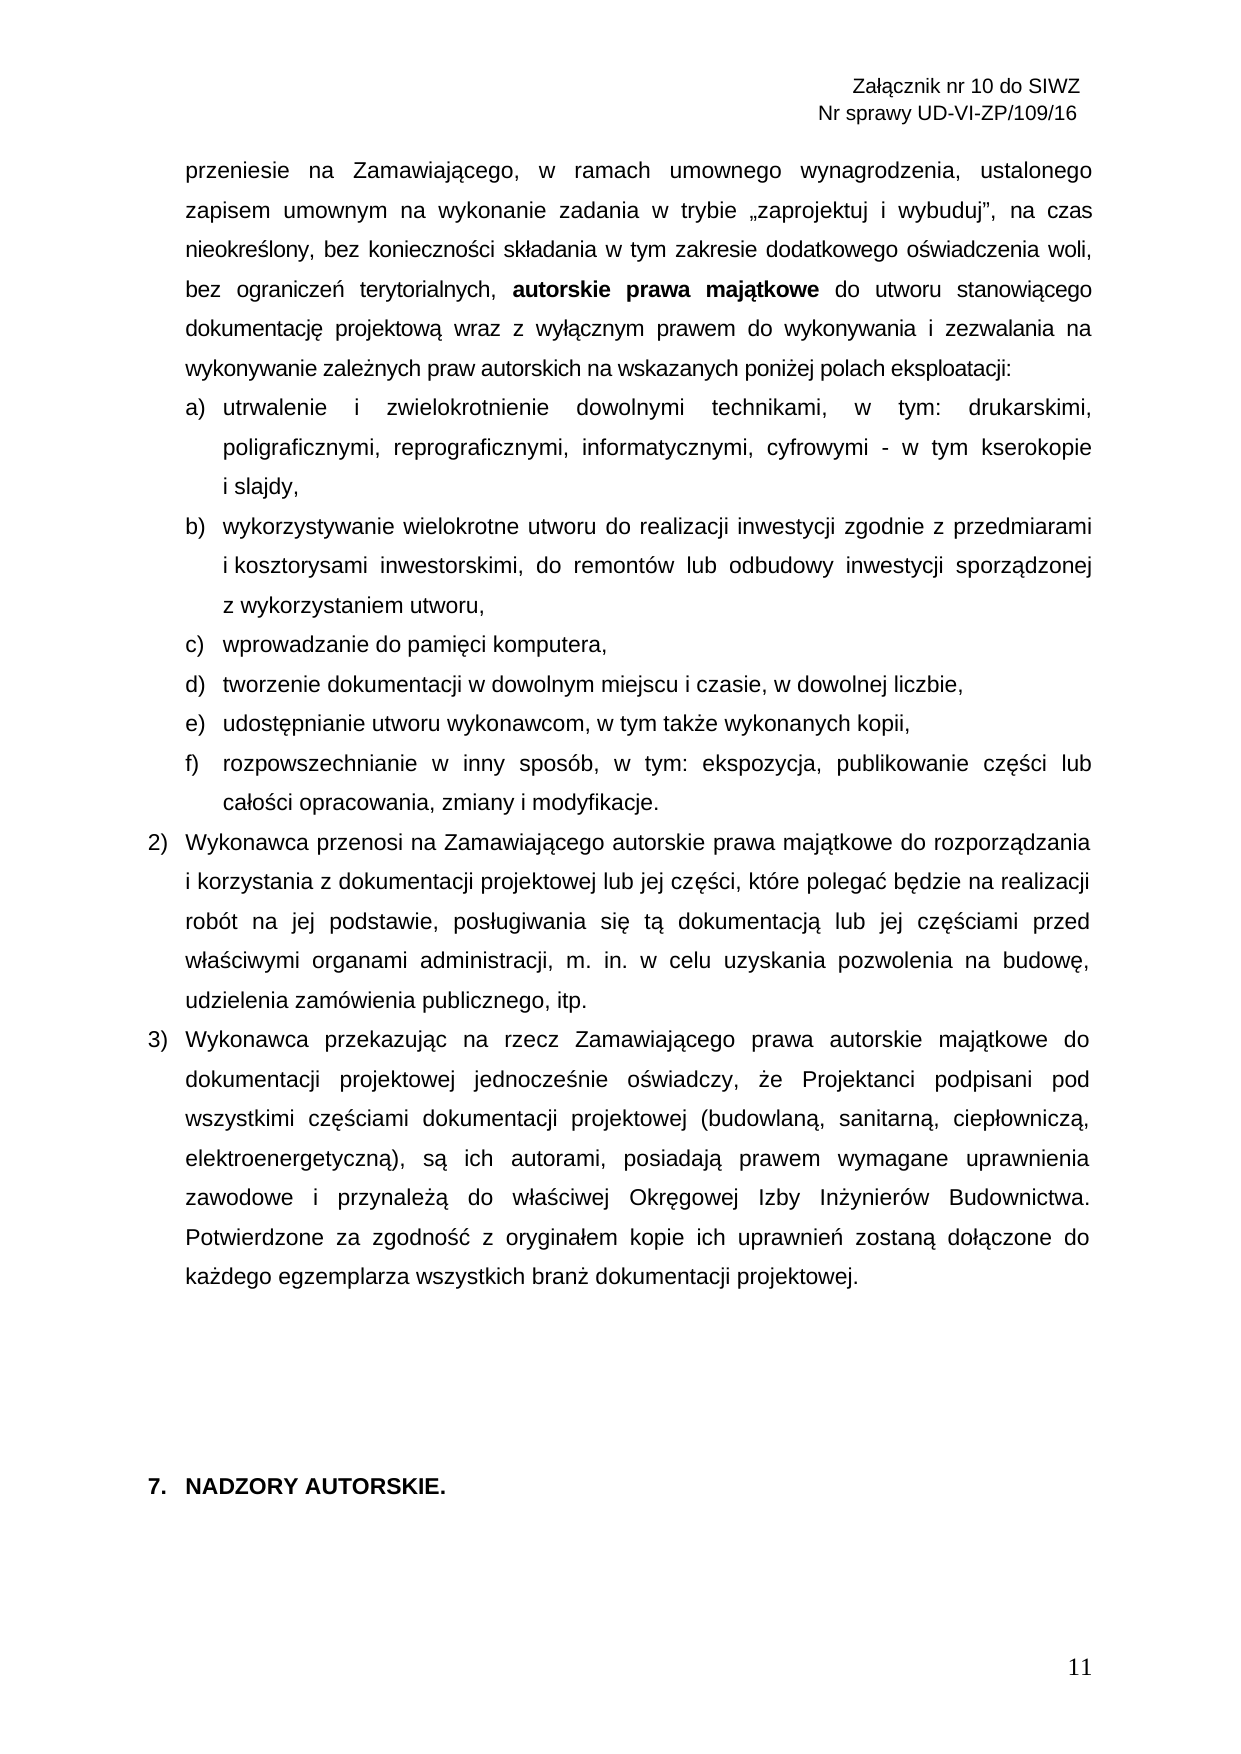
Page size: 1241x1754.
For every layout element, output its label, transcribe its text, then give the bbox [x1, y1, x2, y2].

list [148, 157, 1093, 381]
list rozpowszechnianie w inny sposób, w tym: ekspozycja, publikowanie części lub całości opracowania, zmiany i modyfikacje. [185, 750, 1093, 816]
list utrwalenie i zwielokrotnienie dowolnymi technikami, w tym: drukarskimi, poligraficznymi, reprograficznymi, informatycznymi, cyfrowymi - w tym kserokopie i slajdy, [185, 394, 1093, 500]
list udostępnianie utworu wykonawcom, w tym także wykonanych kopii, [185, 710, 1093, 737]
list tworzenie dokumentacji w dowolnym miejscu i czasie, w dowolnej liczbie, [185, 671, 1093, 697]
subtitle NADZORY AUTORSKIE. [148, 1473, 1093, 1499]
list wprowadzanie do pamięci komputera, [185, 631, 1093, 658]
list wykorzystywanie wielokrotne utworu do realizacji inwestycji zgodnie z przedmiarami i kosztorysami inwestorskimi, do remontów lub odbudowy inwestycji sporządzonej z wykorzystaniem utworu, [185, 513, 1093, 618]
list Wykonawca przekazując na rzecz Zamawiającego prawa autorskie majątkowe do dokumentacji projektowej jednocześnie oświadczy, że Projektanci podpisani pod wszystkimi częściami dokumentacji projektowej (budowlaną, sanitarną, ciepłowniczą, elektroenergetyczną), są ich autorami, posiadają prawem wymagane uprawnienia zawodowe i przynależą do właściwej Okręgowej Izby Inżynierów Budownictwa. Potwierdzone za zgodność z oryginałem kopie ich uprawnień zostaną dołączone do każdego egzemplarza wszystkich branż dokumentacji projektowej. [148, 1026, 1090, 1289]
list Wykonawca przenosi na Zamawiającego autorskie prawa majątkowe do rozporządzania i korzystania z dokumentacji projektowej lub jej części, które polegać będzie na realizacji robót na jej podstawie, posługiwania się tą dokumentacją lub jej częściami przed właściwymi organami administracji, m. in. w celu uzyskania pozwolenia na budowę, udzielenia zamówienia publicznego, itp. [148, 829, 1090, 1013]
